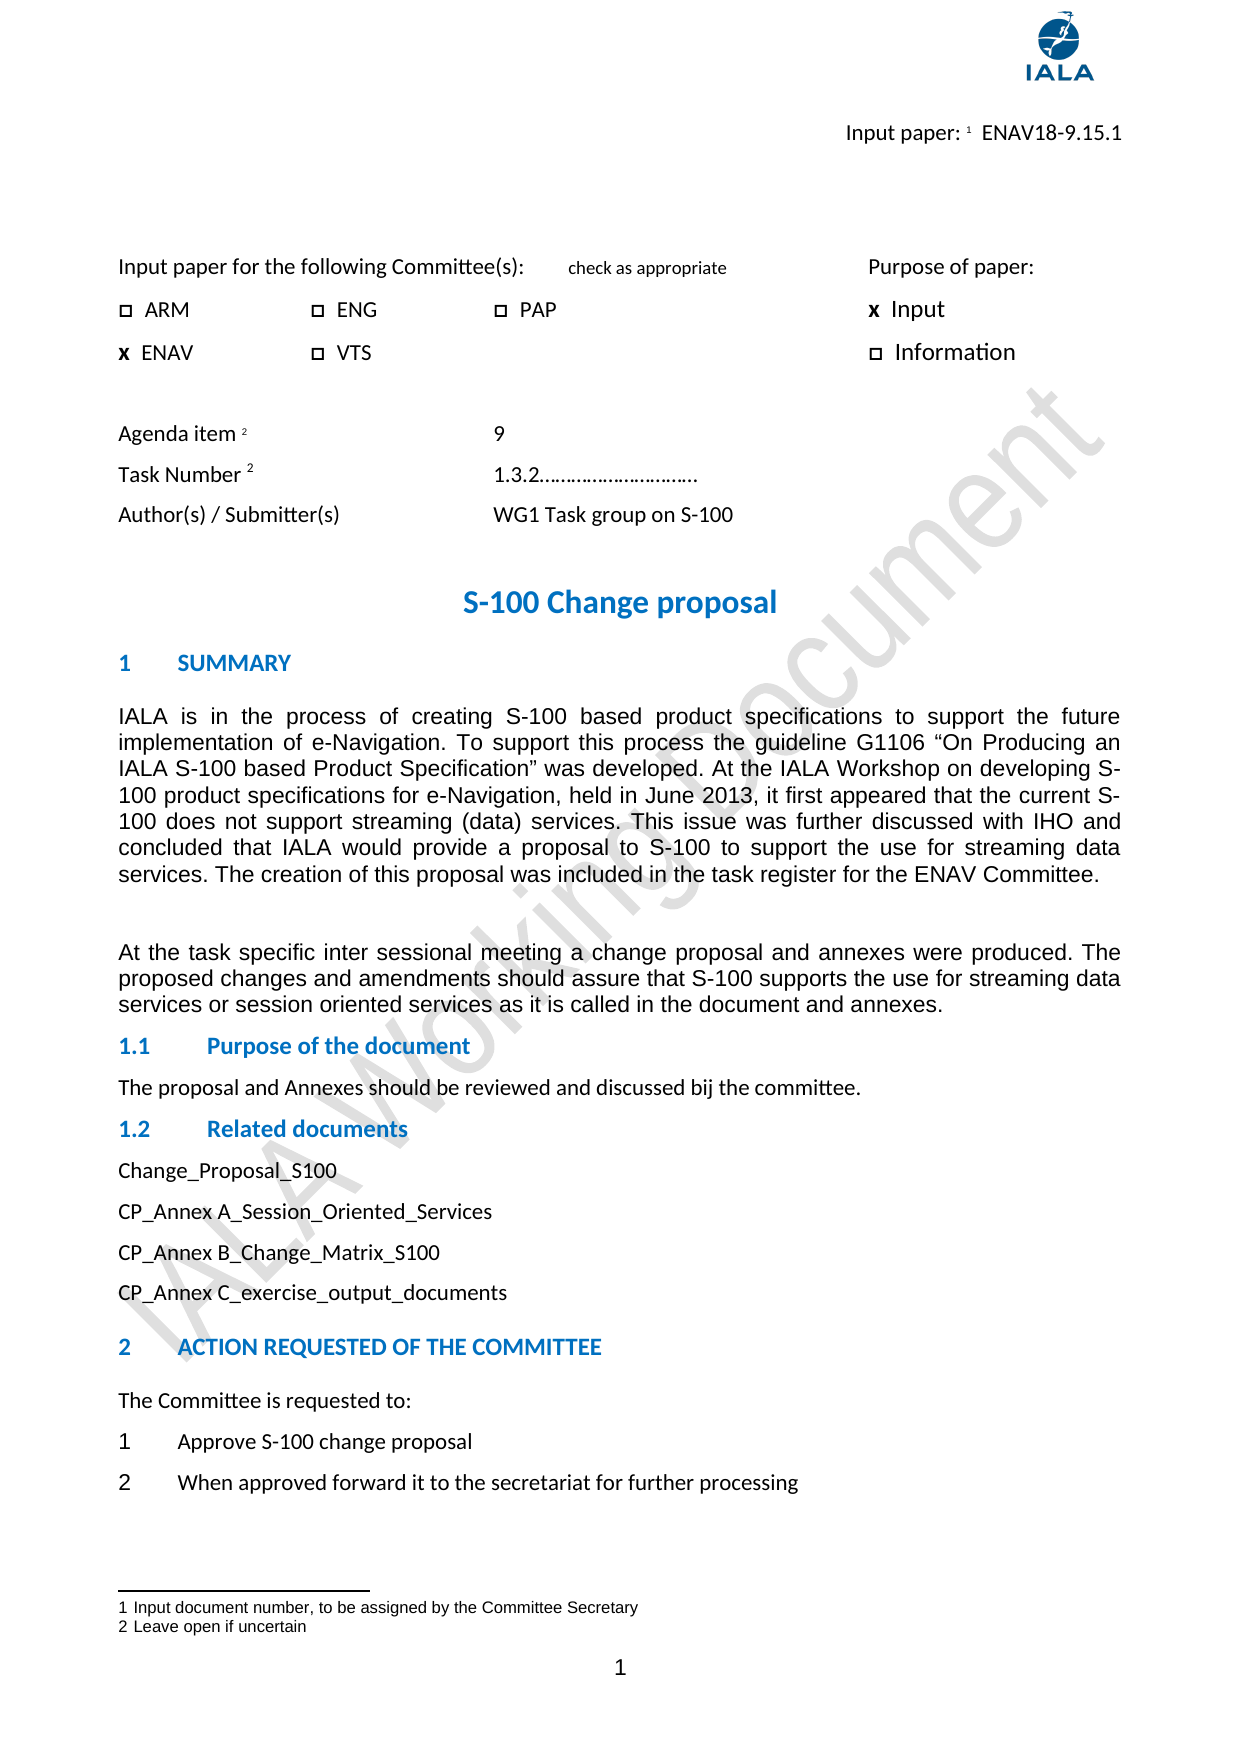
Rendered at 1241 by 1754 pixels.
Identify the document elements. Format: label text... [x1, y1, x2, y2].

text IALA is in the process of creating S-100 based product specifications to support the future implementation of e-Navigation. To support this process the guideline G1106 “On Producing an IALA S-100 based Product Specification” was developed. At the IALA Workshop on developing S-100 product specifications for e-Navigation, held in June 2013, it first appeared that the current S-100 does not support streaming (data) services. This issue was further discussed with IHO and concluded that IALA would provide a proposal to S-100 to support the use for streaming data services. The creation of this proposal was included in the task register for the ENAV Committee. [118, 703, 1122, 887]
text CP_Annex A_Session_Oriented_Services [118, 1197, 1122, 1225]
subtitle Related documents [118, 1113, 1122, 1144]
picture [1011, 3, 1106, 96]
text CP_Annex C_exercise_output_documents [118, 1278, 1122, 1306]
text Change_Proposal_S100 [118, 1157, 1122, 1184]
text The proposal and Annexes should be reviewed and discussed bij the committee. [118, 1073, 1122, 1101]
text CP_Annex B_Change_Matrix_S100 [118, 1238, 1122, 1266]
text The Committee is requested to: [118, 1387, 1122, 1415]
subtitle Purpose of the document [118, 1030, 1122, 1061]
title S-100 Change proposal [118, 581, 1122, 622]
list Approve S-100 change proposal [118, 1427, 1122, 1455]
text x ENAV □ VTS □ Information [118, 336, 1122, 366]
subtitle Summary [118, 647, 1122, 678]
text Input paper for the following Committee(s): check as appropriate Purpose of paper: [118, 252, 1122, 280]
subtitle Action requested of the Committee [118, 1331, 1122, 1362]
text Input paper: ENAV18-9.15.1 [118, 118, 1122, 146]
list When approved forward it to the secretariat for further processing [118, 1468, 1122, 1496]
text Agenda item 9 [118, 419, 1122, 447]
text At the task specific inter sessional meeting a change proposal and annexes were produced. The proposed changes and amendments should assure that S-100 supports the use for streaming data services or session oriented services as it is called in the document and annexes. [118, 938, 1122, 1017]
text Task Number 2 1.3.2………………………… [118, 460, 1122, 488]
text □ ARM □ ENG □ PAP x Input [118, 293, 1122, 323]
text Author(s) / Submitter(s) WG1 Task group on S-100 [118, 500, 1122, 528]
